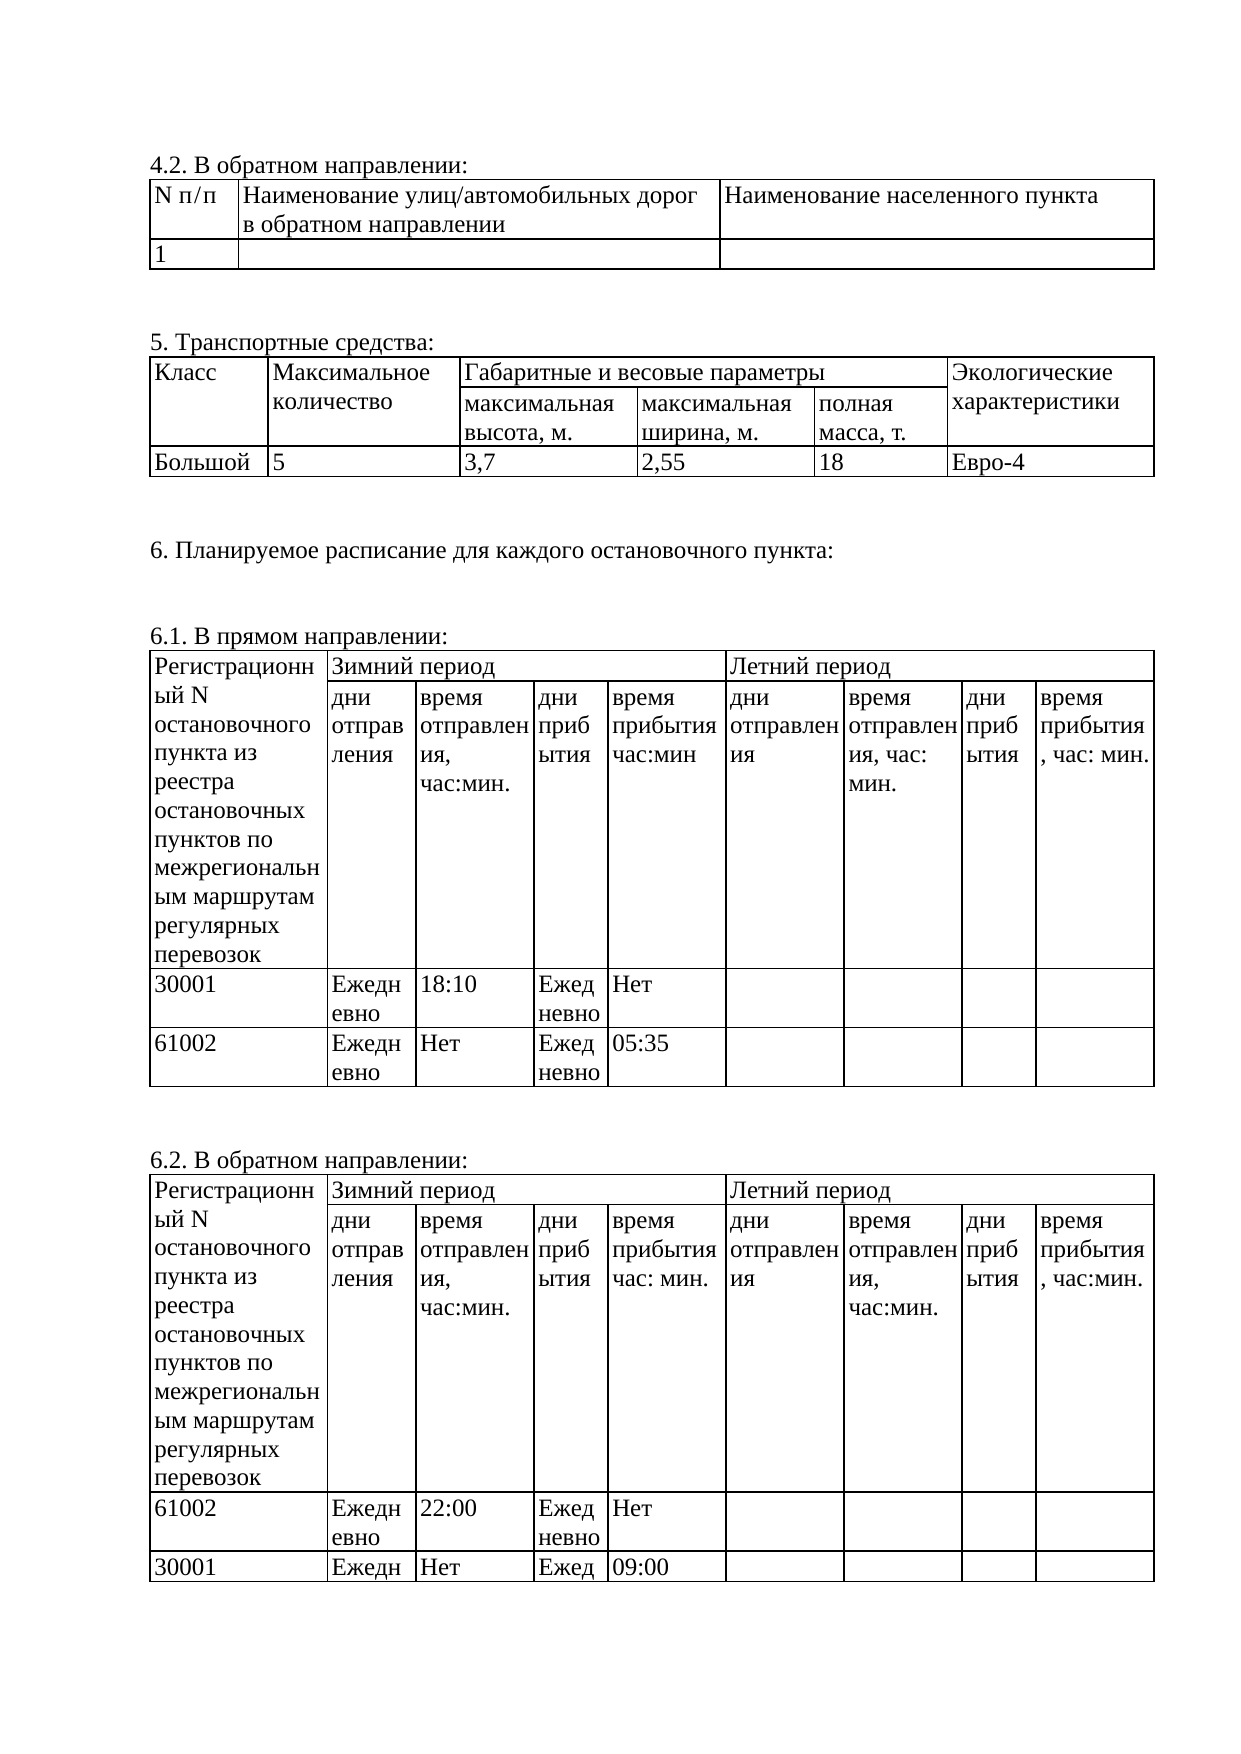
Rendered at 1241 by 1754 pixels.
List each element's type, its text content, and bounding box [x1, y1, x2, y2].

table_cell 18:10 [417, 969, 533, 1027]
table_cell [963, 1552, 1035, 1581]
table_cell Ежедневно [328, 969, 415, 1027]
table_cell [845, 969, 961, 1027]
table_cell 22:00 [417, 1493, 533, 1550]
table_header Регистрационный N остановочного пункта из реестра остановочных пунктов по межрегиональным маршрутам регулярных перевозок [151, 651, 327, 967]
table_header Экологические характеристики [948, 358, 1153, 445]
table_cell Ежедневно [535, 1028, 607, 1086]
table_cell Ежедневно [328, 1028, 415, 1086]
table_cell время прибытия час:мин [609, 682, 725, 967]
table_header Наименование улиц/автомобильных дорог в обратном направлении [239, 180, 719, 238]
table_cell [727, 969, 843, 1027]
table_header Максимальное количество [269, 358, 459, 445]
table_cell 05:35 [609, 1028, 725, 1086]
table_cell дни отправления [328, 682, 415, 967]
table_header Габаритные и весовые параметры [461, 358, 947, 386]
table_header Регистрационный N остановочного пункта из реестра остановочных пунктов по межрегиональным маршрутам регулярных перевозок [151, 1175, 327, 1491]
table_cell [727, 1552, 843, 1581]
table_header Зимний период [328, 651, 725, 680]
table_cell 30001 [151, 969, 327, 1027]
table_header Летний период [727, 1175, 1153, 1204]
table_cell [963, 1028, 1035, 1086]
table_cell Нет [609, 969, 725, 1027]
table_cell 09:00 [609, 1552, 725, 1581]
table_cell дни отправления [727, 1205, 843, 1491]
table_cell [845, 1493, 961, 1550]
table_cell [1037, 1552, 1153, 1581]
table_cell время отправления, час:мин. [417, 1205, 533, 1491]
table_cell Ежедневно [328, 1552, 415, 1581]
table_cell время прибытия, час: мин. [1037, 682, 1153, 967]
table_cell Ежедневно [535, 1493, 607, 1550]
table_cell время отправления, час: мин. [845, 682, 961, 967]
table_cell [727, 1028, 843, 1086]
table_cell [845, 1552, 961, 1581]
table_cell [1037, 1028, 1153, 1086]
table_cell [721, 240, 1153, 268]
table_cell Нет [417, 1552, 533, 1581]
table_cell время отправления, час:мин. [417, 682, 533, 967]
text 6.1. В прямом направлении: [150, 621, 1090, 650]
table_cell Ежедневно [535, 1552, 607, 1581]
table_cell полная масса, т. [815, 388, 947, 445]
table_cell 18 [815, 447, 947, 476]
table_header N п/п [151, 180, 238, 238]
table_cell дни прибытия [535, 682, 607, 967]
table_cell Нет [417, 1028, 533, 1086]
table_cell 61002 [151, 1493, 327, 1550]
table_cell Ежедневно [328, 1493, 415, 1550]
table_cell [1037, 969, 1153, 1027]
table_cell 2,55 [638, 447, 814, 476]
table_cell время отправления, час:мин. [845, 1205, 961, 1491]
table_cell время прибытия час: мин. [609, 1205, 725, 1491]
text 6.2. В обратном направлении: [150, 1145, 1090, 1173]
table_cell Большой [151, 447, 267, 476]
table_cell Нет [609, 1493, 725, 1550]
table_cell [239, 240, 719, 268]
table_cell 1 [151, 240, 238, 268]
table_cell дни отправления [727, 682, 843, 967]
table_header Класс [151, 358, 267, 445]
table_cell 30001 [151, 1552, 327, 1581]
table_cell дни прибытия [963, 682, 1035, 967]
table_cell максимальная высота, м. [461, 388, 637, 445]
table_cell максимальная ширина, м. [638, 388, 814, 445]
table_cell Ежедневно [535, 969, 607, 1027]
table_cell [727, 1493, 843, 1550]
table_header Наименование населенного пункта [721, 180, 1153, 238]
table_cell 5 [269, 447, 459, 476]
text 4.2. В обратном направлении: [150, 150, 1090, 179]
table_header Летний период [727, 651, 1153, 680]
table_cell 61002 [151, 1028, 327, 1086]
table_cell [845, 1028, 961, 1086]
table_header Зимний период [328, 1175, 725, 1204]
table_cell дни прибытия [535, 1205, 607, 1491]
text 6. Планируемое расписание для каждого остановочного пункта: [150, 535, 1090, 563]
table_cell [963, 1493, 1035, 1550]
table_cell время прибытия, час:мин. [1037, 1205, 1153, 1491]
table_cell [963, 969, 1035, 1027]
table_cell дни отправления [328, 1205, 415, 1491]
table_cell Евро-4 [948, 447, 1153, 476]
table_cell дни прибытия [963, 1205, 1035, 1491]
table_cell 3,7 [461, 447, 637, 476]
text 5. Транспортные средства: [150, 327, 1090, 356]
table_cell [1037, 1493, 1153, 1550]
